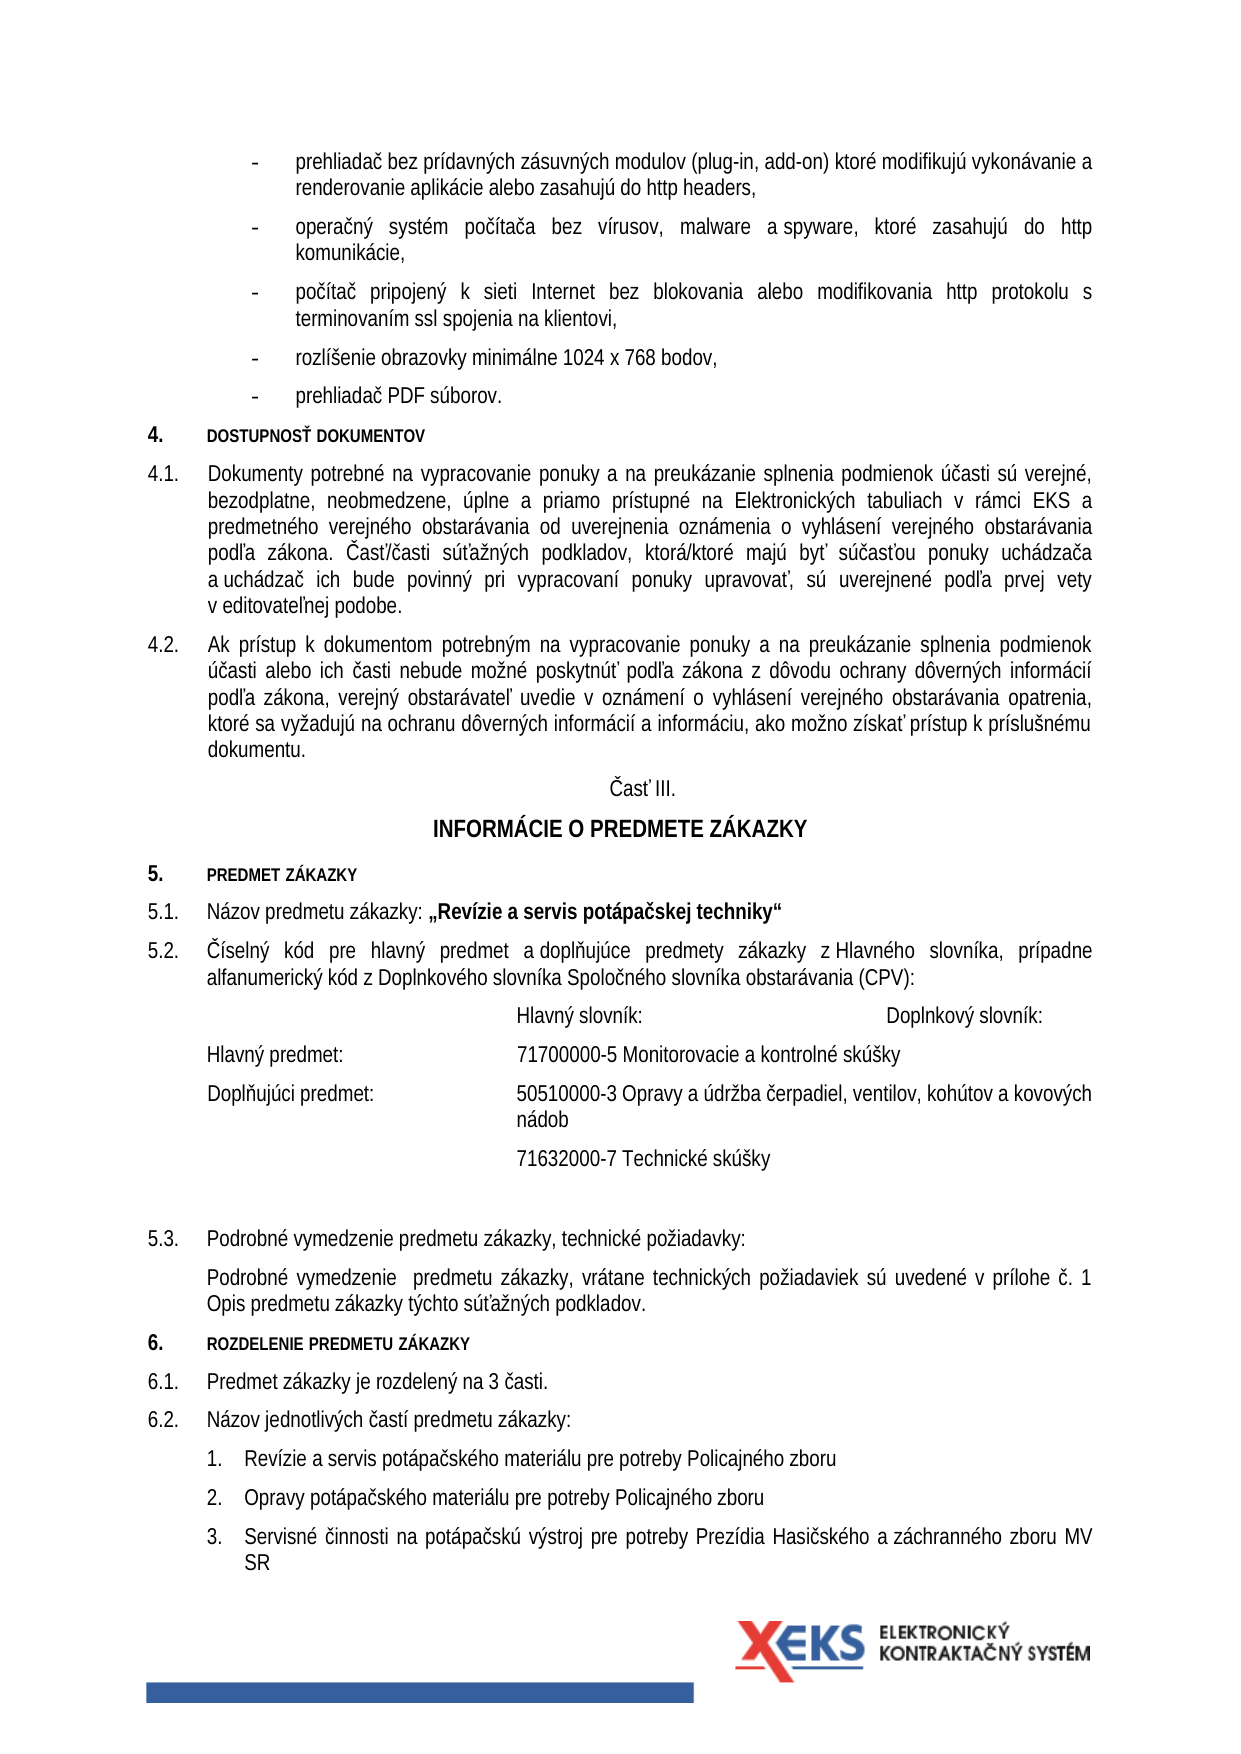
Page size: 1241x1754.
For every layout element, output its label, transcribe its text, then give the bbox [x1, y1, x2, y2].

text 71632000-7 Technické skúšky [207, 1145, 1093, 1172]
text Hlavný slovník: Doplnkový slovník: [488, 1002, 1093, 1029]
list Dokumenty potrebné na vypracovanie ponuky a na preukázanie splnenia podmienok účasti sú verejné, bezodplatne, neobmedzene, úplne a priamo prístupné na Elektronických tabuliach v rámci EKS a predmetného verejného obstarávania od uverejnenia oznámenia o vyhlásení verejného obstarávania podľa zákona. Časť/časti súťažných podkladov, ktorá/ktoré majú byť súčasťou ponuky uchádzača a uchádzač ich bude povinný pri vypracovaní ponuky upravovať, sú uverejnené podľa prvej vety v editovateľnej podobe. [148, 460, 1093, 618]
list rozlíšenie obrazovky minimálne 1024 x 768 bodov, [251, 343, 1093, 370]
text Hlavný predmet: 71700000-5 Monitorovacie a kontrolné skúšky [207, 1041, 1093, 1068]
list dostupnosť dokumentov [148, 421, 1093, 448]
list Ak prístup k dokumentom potrebným na vypracovanie ponuky a na preukázanie splnenia podmienok účasti alebo ich časti nebude možné poskytnúť podľa zákona z dôvodu ochrany dôverných informácií podľa zákona, verejný obstarávateľ uvedie v oznámení o vyhlásení verejného obstarávania opatrenia, ktoré sa vyžadujú na ochranu dôverných informácií a informáciu, ako možno získať prístup k príslušnému dokumentu. [148, 631, 1093, 763]
list Revízie a servis potápačského materiálu pre potreby Policajného zboru [207, 1445, 1093, 1472]
list Číselný kód pre hlavný predmet a doplňujúce predmety zákazky z Hlavného slovníka, prípadne alfanumerický kód z Doplnkového slovníka Spoločného slovníka obstarávania (CPV): [148, 937, 1093, 990]
list počítač pripojený k sieti Internet bez blokovania alebo modifikovania http protokolu s terminovaním ssl spojenia na klientovi, [251, 278, 1093, 331]
list prehliadač bez prídavných zásuvných modulov (plug-in, add-on) ktoré modifikujú vykonávanie a renderovanie aplikácie alebo zasahujú do http headers, [251, 148, 1093, 200]
list Názov jednotlivých častí predmetu zákazky: [148, 1406, 1093, 1433]
text Podrobné vymedzenie predmetu zákazky, vrátane technických požiadaviek sú uvedené v prílohe č. 1 Opis predmetu zákazky týchto súťažných podkladov. [207, 1263, 1093, 1316]
list Opravy potápačského materiálu pre potreby Policajného zboru [207, 1484, 1093, 1511]
text INFORMÁCIE O PREDMETE ZÁKAZKY [148, 814, 1093, 843]
picture [146, 1621, 1090, 1703]
list rozdelenie predmetu zákazky [148, 1329, 1093, 1355]
list Servisné činnosti na potápačskú výstroj pre potreby Prezídia Hasičského a záchranného zboru MV SR [207, 1523, 1093, 1576]
list Predmet zákazky je rozdelený na 3 časti. [148, 1368, 1093, 1394]
list predmet zákazky [148, 859, 1093, 886]
list Podrobné vymedzenie predmetu zákazky, technické požiadavky: [148, 1225, 1093, 1251]
list Názov predmetu zákazky: „Revízie a servis potápačskej techniky“ [148, 898, 1093, 925]
text Časť III. [193, 775, 1093, 802]
list operačný systém počítača bez vírusov, malware a spyware, ktoré zasahujú do http komunikácie, [251, 213, 1093, 266]
list prehliadač PDF súborov. [251, 382, 1093, 409]
text Doplňujúci predmet: 50510000-3 Opravy a údržba čerpadiel, ventilov, kohútov a kovových nádob [207, 1080, 1093, 1133]
